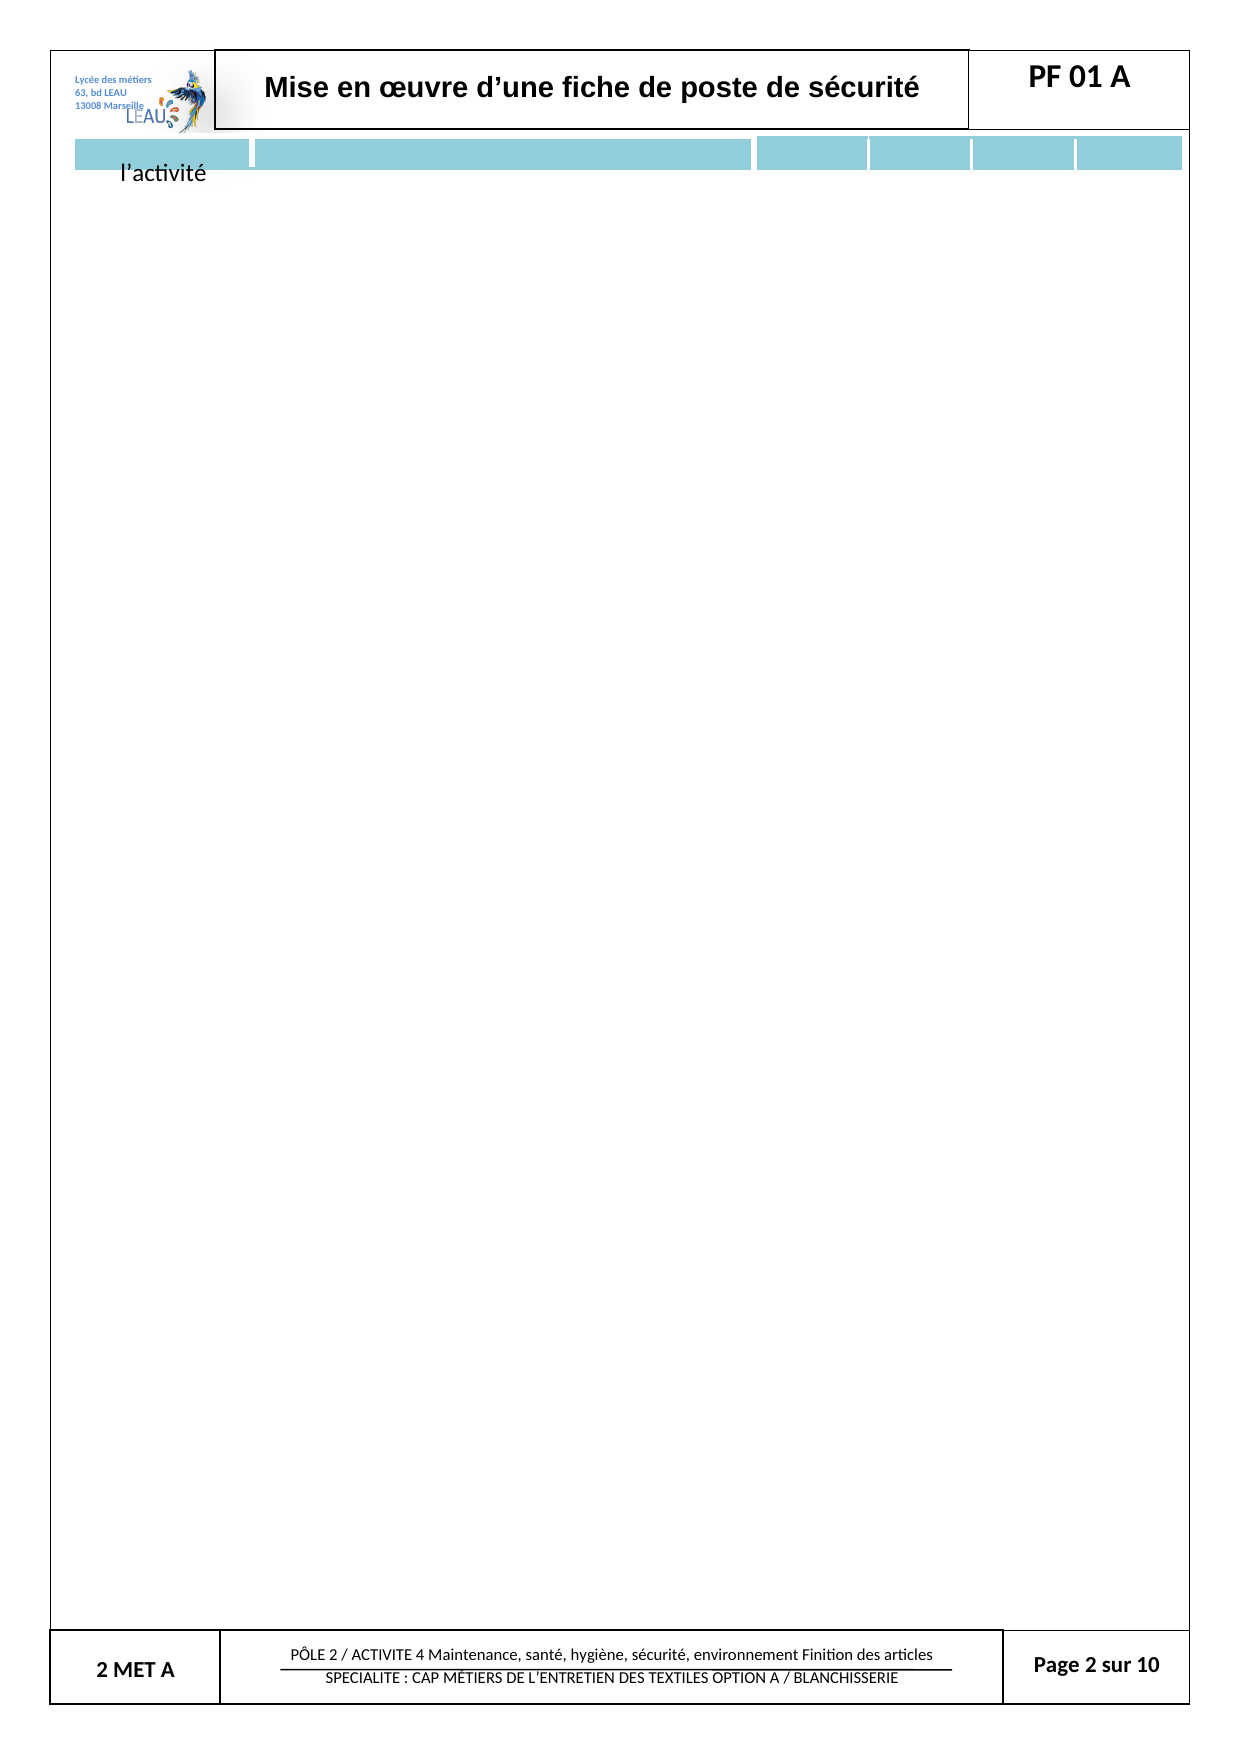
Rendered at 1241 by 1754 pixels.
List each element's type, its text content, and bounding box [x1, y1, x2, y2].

table_cell 0% □ [757, 136, 868, 170]
table_cell 40% □ [869, 136, 972, 170]
table_cell 100% □ [1075, 136, 1182, 170]
table_cell 75% □ [972, 136, 1075, 170]
picture [127, 70, 206, 133]
